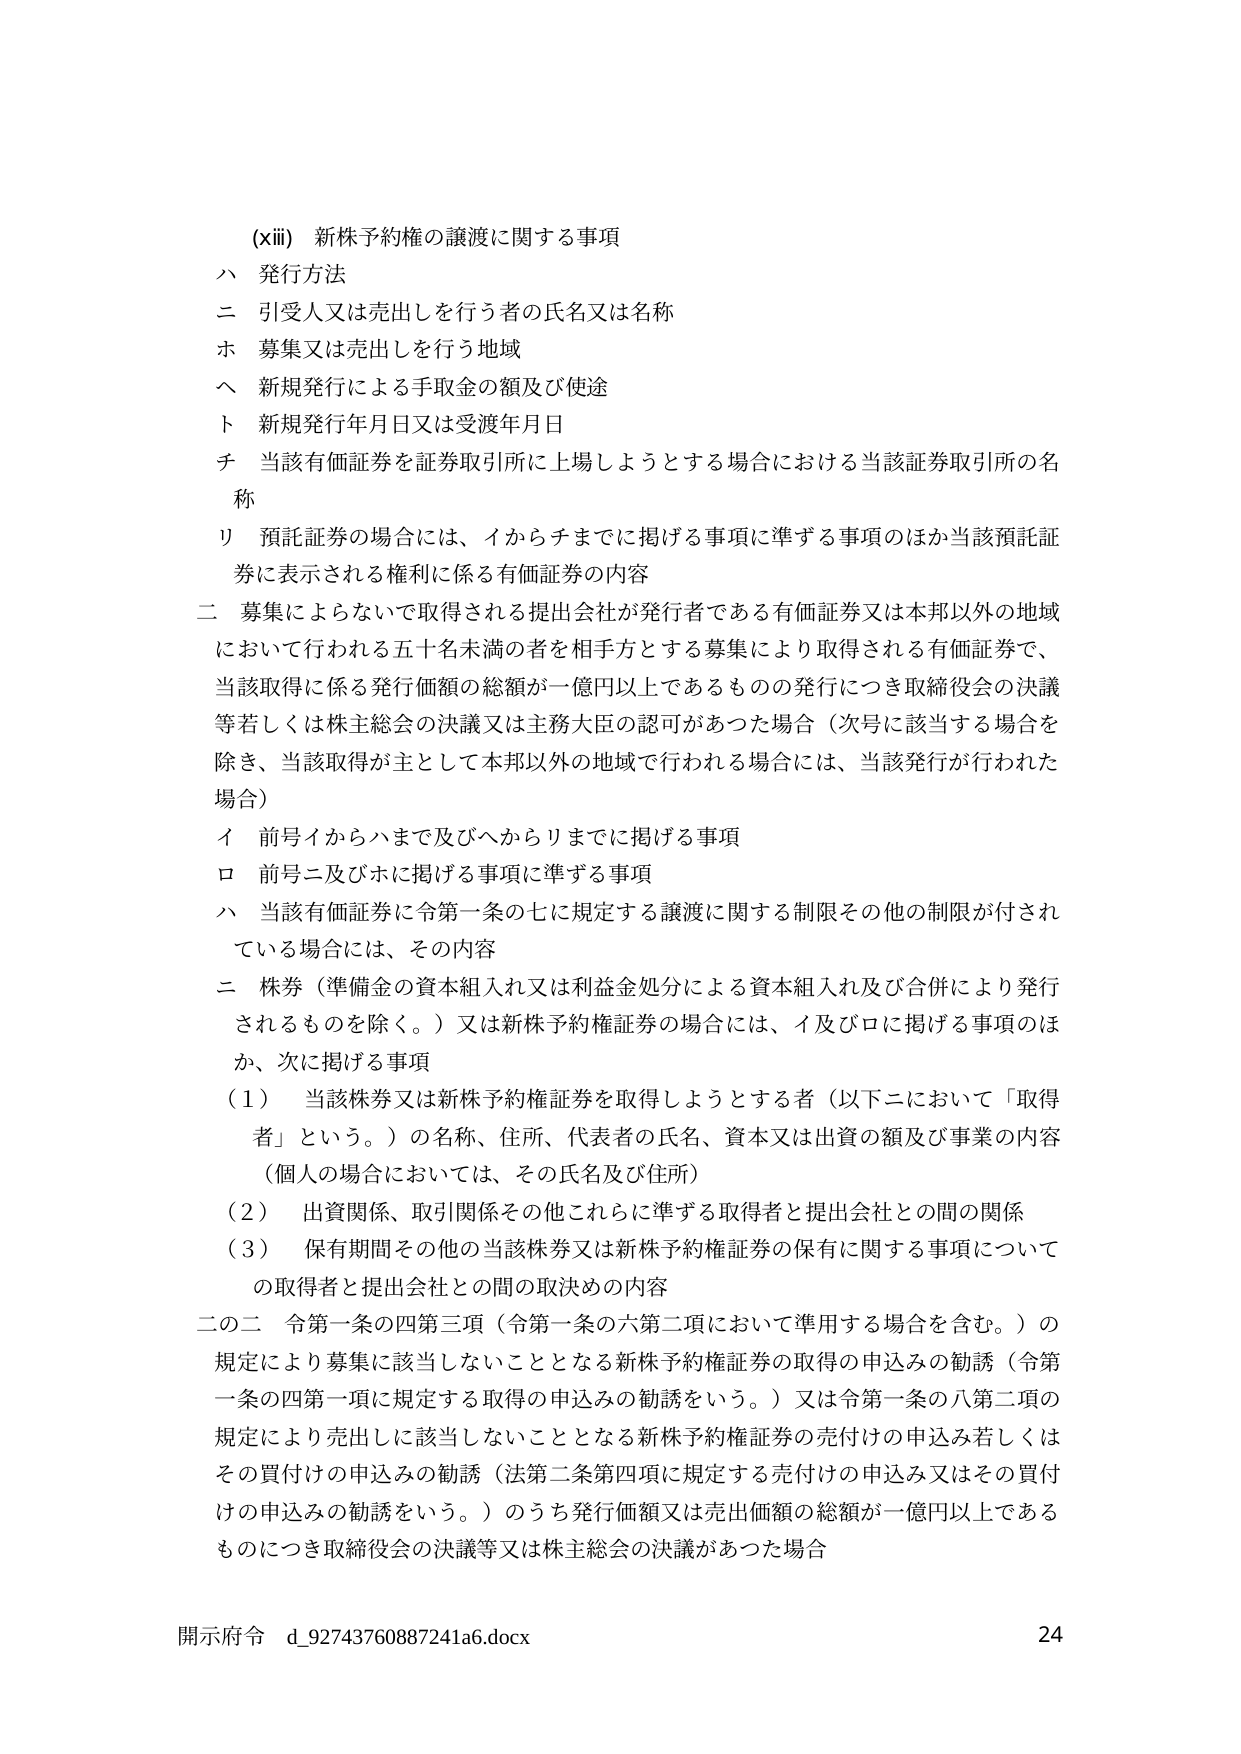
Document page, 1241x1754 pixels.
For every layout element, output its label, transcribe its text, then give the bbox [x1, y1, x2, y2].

text ホ 募集又は売出しを行う地域 [215, 329, 1063, 367]
text リ 預託証券の場合には、イからチまでに掲げる事項に準ずる事項のほか当該預託証券に表示される権利に係る有価証券の内容 [215, 517, 1063, 592]
text ト 新規発行年月日又は受渡年月日 [215, 404, 1063, 442]
text (ⅹⅲ) 新株予約権の譲渡に関する事項 [252, 217, 1063, 254]
text チ 当該有価証券を証券取引所に上場しようとする場合における当該証券取引所の名称 [215, 442, 1063, 517]
text （１） 当該株券又は新株予約権証券を取得しようとする者（以下ニにおいて「取得者」という。）の名称、住所、代表者の氏名、資本又は出資の額及び事業の内容（個人の場合においては、その氏名及び住所） [215, 1079, 1063, 1192]
text ニ 株券（準備金の資本組入れ又は利益金処分による資本組入れ及び合併により発行されるものを除く。）又は新株予約権証券の場合には、イ及びロに掲げる事項のほか、次に掲げる事項 [215, 967, 1063, 1079]
text 二の二 令第一条の四第三項（令第一条の六第二項において準用する場合を含む。）の規定により募集に該当しないこととなる新株予約権証券の取得の申込みの勧誘（令第一条の四第一項に規定する取得の申込みの勧誘をいう。）又は令第一条の八第二項の規定により売出しに該当しないこととなる新株予約権証券の売付けの申込み若しくはその買付けの申込みの勧誘（法第二条第四項に規定する売付けの申込み又はその買付けの申込みの勧誘をいう。）のうち発行価額又は売出価額の総額が一億円以上であるものにつき取締役会の決議等又は株主総会の決議があつた場合 [196, 1304, 1063, 1567]
text （３） 保有期間その他の当該株券又は新株予約権証券の保有に関する事項についての取得者と提出会社との間の取決めの内容 [215, 1229, 1063, 1304]
text ハ 当該有価証券に令第一条の七に規定する譲渡に関する制限その他の制限が付されている場合には、その内容 [215, 892, 1063, 967]
text ニ 引受人又は売出しを行う者の氏名又は名称 [215, 292, 1063, 329]
text 二 募集によらないで取得される提出会社が発行者である有価証券又は本邦以外の地域において行われる五十名未満の者を相手方とする募集により取得される有価証券で、当該取得に係る発行価額の総額が一億円以上であるものの発行につき取締役会の決議等若しくは株主総会の決議又は主務大臣の認可があつた場合（次号に該当する場合を除き、当該取得が主として本邦以外の地域で行われる場合には、当該発行が行われた場合） [196, 592, 1063, 817]
text イ 前号イからハまで及びへからリまでに掲げる事項 [215, 817, 1063, 854]
text （２） 出資関係、取引関係その他これらに準ずる取得者と提出会社との間の関係 [215, 1192, 1063, 1229]
text ロ 前号ニ及びホに掲げる事項に準ずる事項 [215, 854, 1063, 892]
text ハ 発行方法 [215, 254, 1063, 292]
text ヘ 新規発行による手取金の額及び使途 [215, 367, 1063, 404]
